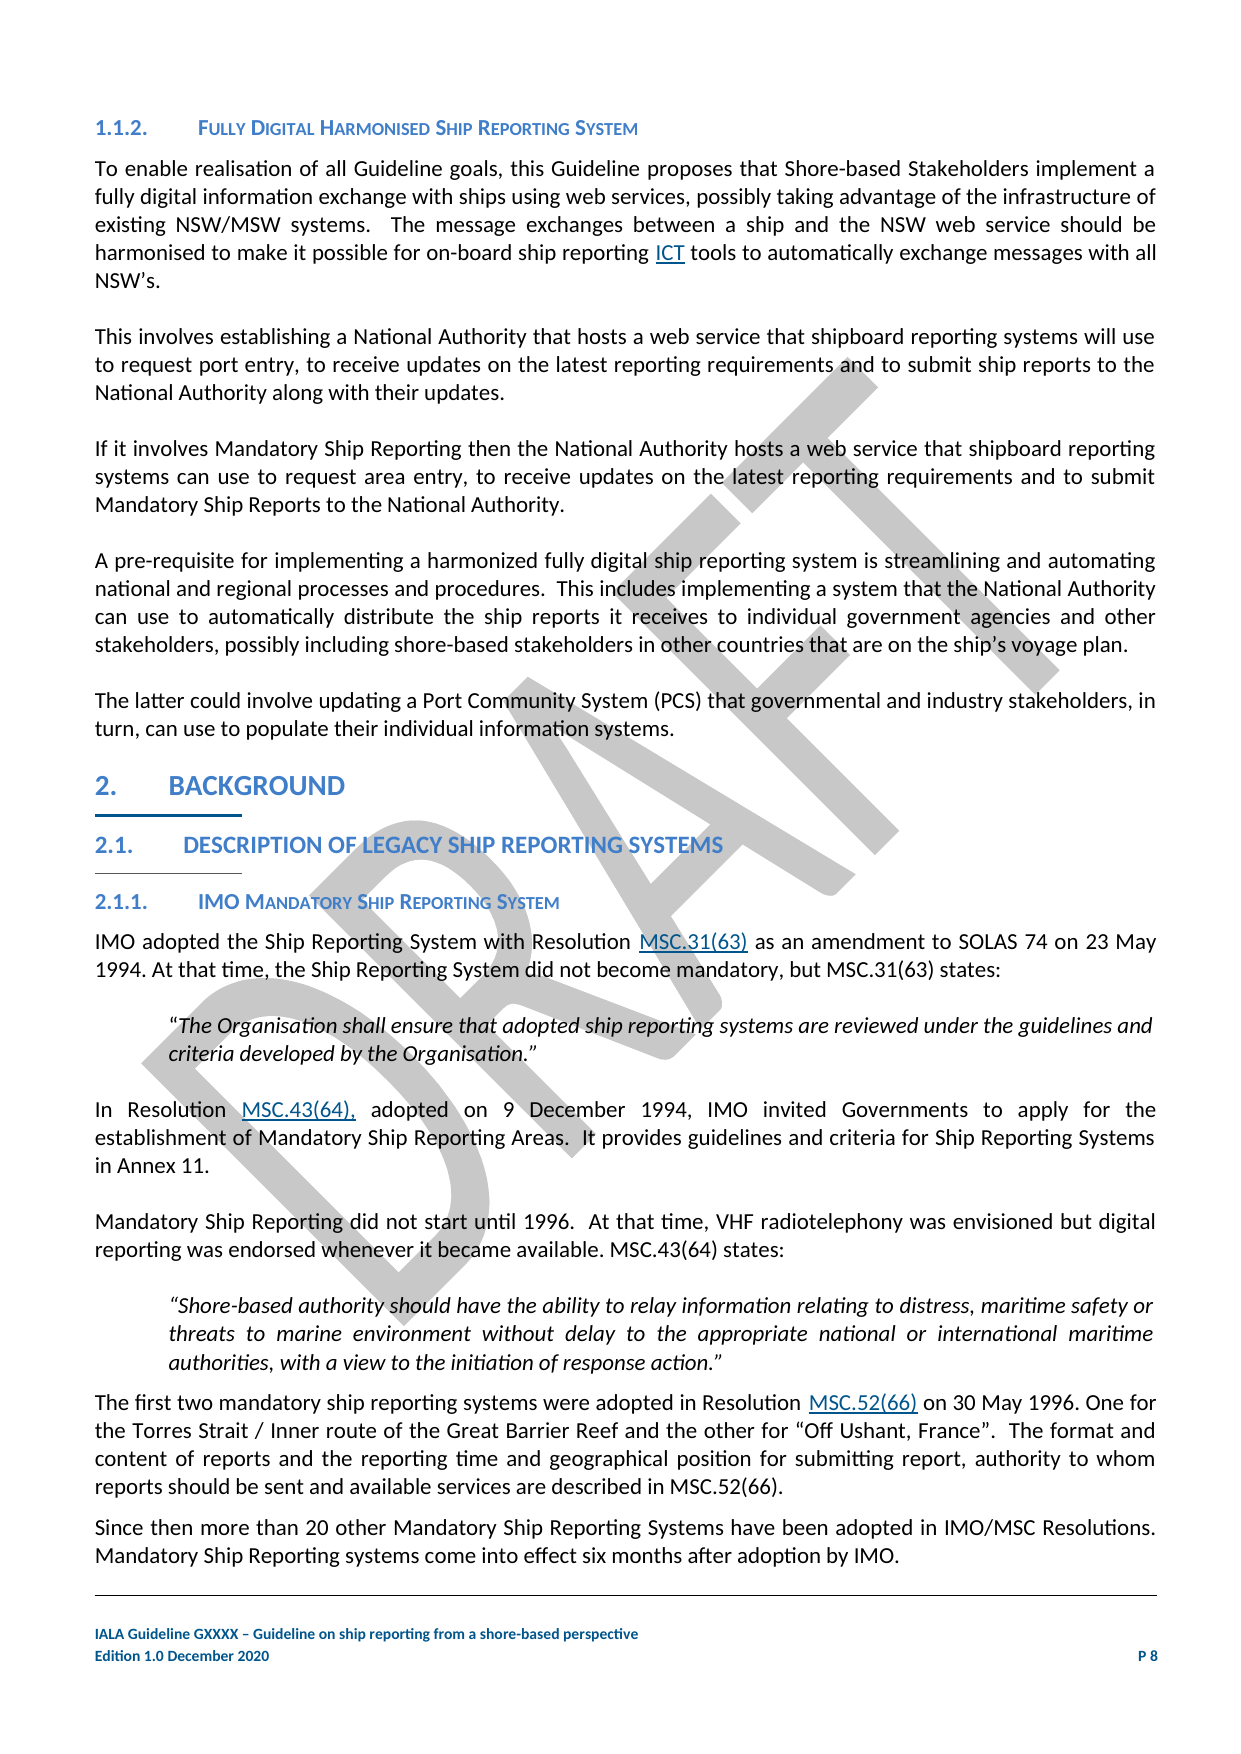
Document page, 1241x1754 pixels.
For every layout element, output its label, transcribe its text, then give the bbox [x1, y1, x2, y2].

text To enable realisation of all Guideline goals, this Guideline proposes that Shore-based Stakeholders implement a fully digital information exchange with ships using web services, possibly taking advantage of the infrastructure of existing NSW/MSW systems. The message exchanges between a ship and the NSW web service should be harmonised to make it possible for on-board ship reporting ICT tools to automatically exchange messages with all NSW’s. [94, 154, 1157, 294]
text Mandatory Ship Reporting did not start until 1996. At that time, VHF radiotelephony was envisioned but digital reporting was endorsed whenever it became available. MSC.43(64) states: [94, 1207, 1157, 1263]
subtitle Background [94, 767, 1157, 803]
text This involves establishing a National Authority that hosts a web service that shipboard reporting systems will use to request port entry, to receive updates on the latest reporting requirements and to submit ship reports to the National Authority along with their updates. [94, 322, 1157, 406]
text “Shore-based authority should have the ability to relay information relating to distress, maritime safety or threats to marine environment without delay to the appropriate national or international maritime authorities, with a view to the initiation of response action.” [168, 1292, 1157, 1376]
subtitle Fully Digital Harmonised Ship Reporting System [94, 113, 1157, 142]
subtitle IMO Mandatory Ship Reporting System [94, 887, 1157, 915]
subtitle Description of Legacy Ship Reporting Systems [94, 829, 1157, 860]
text A pre-requisite for implementing a harmonized fully digital ship reporting system is streamlining and automating national and regional processes and procedures. This includes implementing a system that the National Authority can use to automatically distribute the ship reports it receives to individual government agencies and other stakeholders, possibly including shore-based stakeholders in other countries that are on the ship’s voyage plan. [94, 546, 1157, 658]
text Since then more than 20 other Mandatory Ship Reporting Systems have been adopted in IMO/MSC Resolutions. Mandatory Ship Reporting systems come into effect six months after adoption by IMO. [94, 1513, 1157, 1569]
text The first two mandatory ship reporting systems were adopted in Resolution MSC.52(66) on 30 May 1996. One for the Torres Strait / Inner route of the Great Barrier Reef and the other for “Off Ushant, France”. The format and content of reports and the reporting time and geographical position for submitting report, authority to whom reports should be sent and available services are described in MSC.52(66). [94, 1388, 1157, 1500]
text If it involves Mandatory Ship Reporting then the National Authority hosts a web service that shipboard reporting systems can use to request area entry, to receive updates on the latest reporting requirements and to submit Mandatory Ship Reports to the National Authority. [94, 434, 1157, 518]
text In Resolution MSC.43(64), adopted on 9 December 1994, IMO invited Governments to apply for the establishment of Mandatory Ship Reporting Areas. It provides guidelines and criteria for Ship Reporting Systems in Annex 11. [94, 1095, 1157, 1179]
text IMO adopted the Ship Reporting System with Resolution MSC.31(63) as an amendment to SOLAS 74 on 23 May 1994. At that time, the Ship Reporting System did not become mandatory, but MSC.31(63) states: [94, 927, 1157, 983]
text “The Organisation shall ensure that adopted ship reporting systems are reviewed under the guidelines and criteria developed by the Organisation.” [168, 1011, 1157, 1067]
text The latter could involve updating a Port Community System (PCS) that governmental and industry stakeholders, in turn, can use to populate their individual information systems. [94, 686, 1157, 742]
